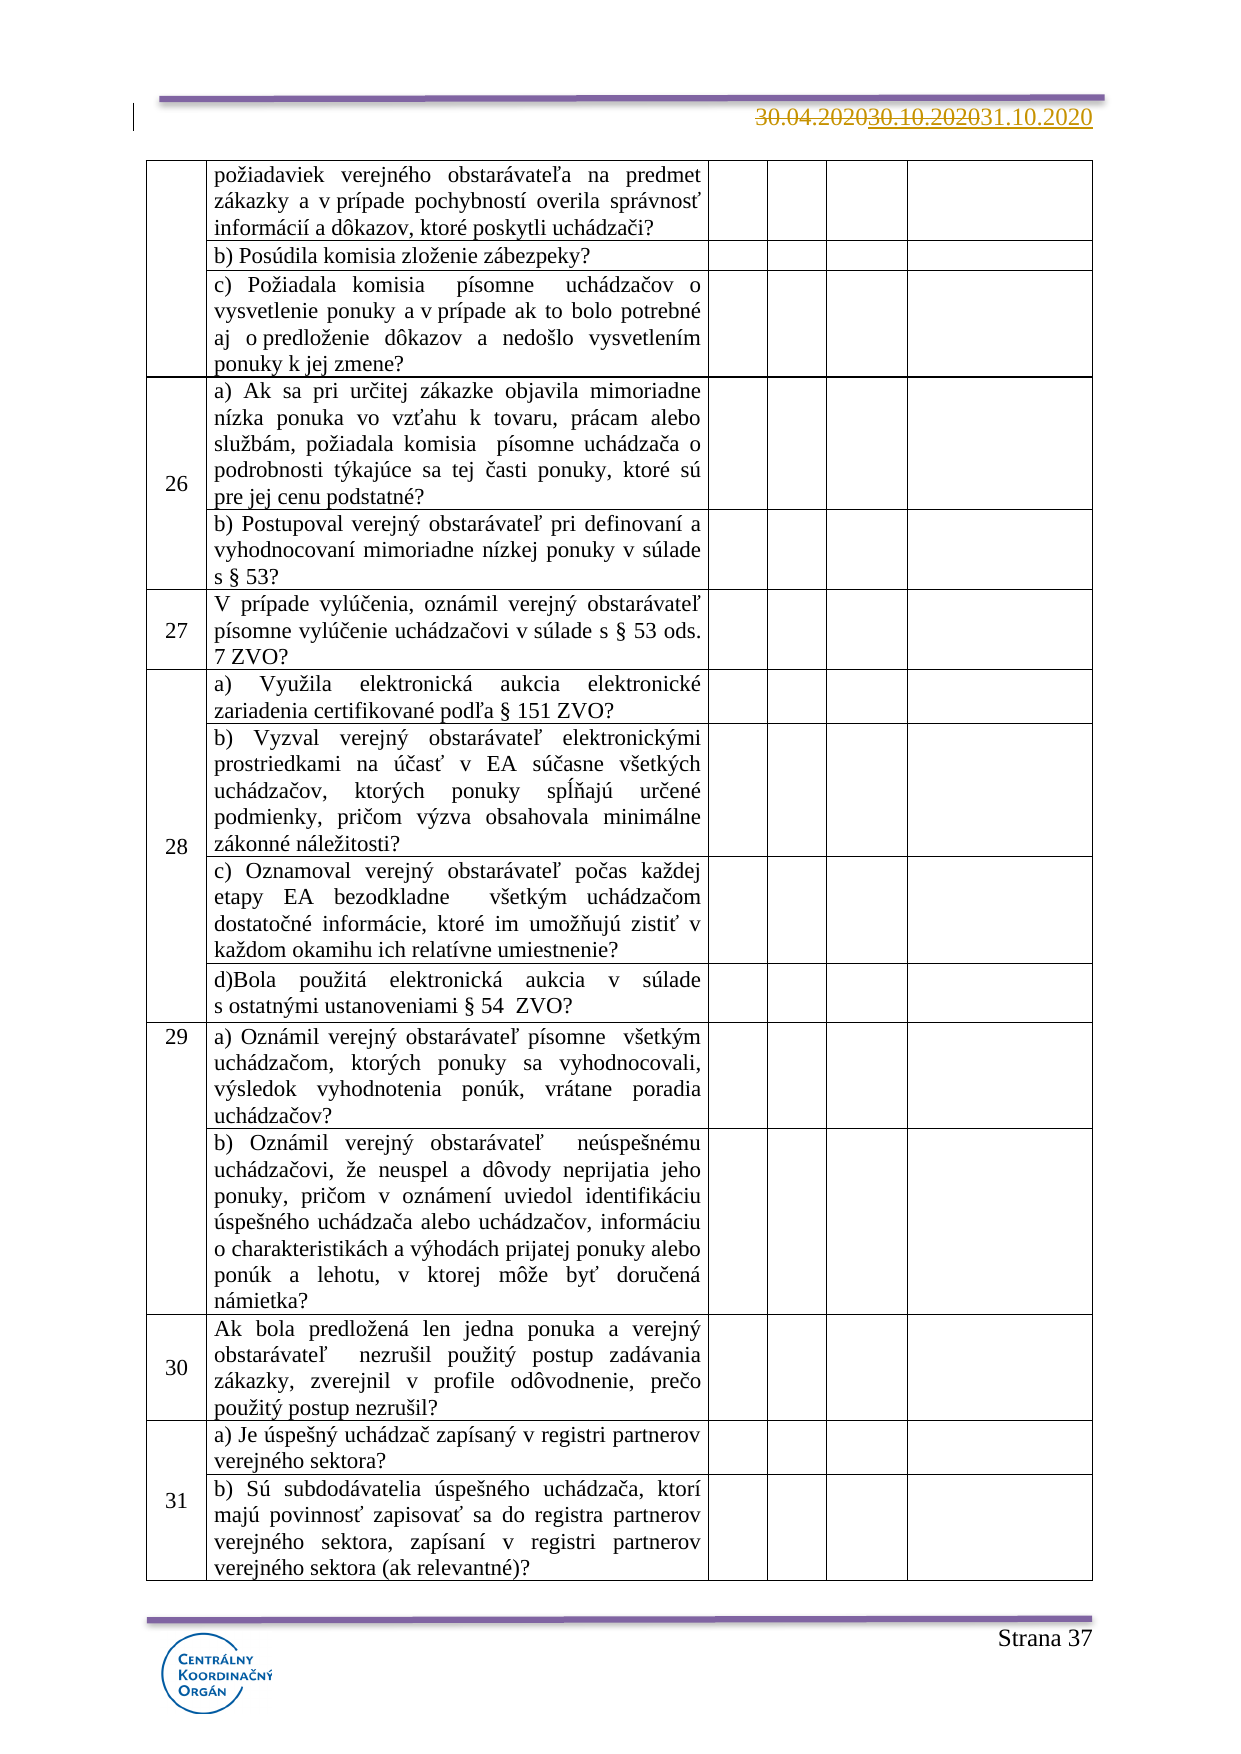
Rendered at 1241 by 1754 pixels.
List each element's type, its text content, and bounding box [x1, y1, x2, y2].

table_cell [709, 964, 767, 1022]
table_cell V prípade vylúčenia, oznámil verejný obstarávateľ písomne vylúčenie uchádzačovi v súlade s § 53 ods. 7 ZVO? [207, 590, 708, 669]
table_cell [768, 241, 826, 270]
table_cell [768, 510, 826, 589]
table_cell b) Oznámil verejný obstarávateľ neúspešnému uchádzačovi, že neuspel a dôvody neprijatia jeho ponuky, pričom v oznámení uviedol identifikáciu úspešného uchádzača alebo uchádzačov, informáciu o charakteristikách a výhodách prijatej ponuky alebo ponúk a lehotu, v ktorej môže byť doručená námietka? [207, 1129, 708, 1314]
table_cell 30 [147, 1315, 206, 1420]
table_cell [768, 1315, 826, 1420]
table_cell [908, 1421, 1092, 1474]
table_cell [908, 161, 1092, 240]
table_cell [709, 161, 767, 240]
table_cell [709, 1315, 767, 1420]
table_cell [709, 378, 767, 509]
table_cell [908, 964, 1092, 1022]
table_cell [827, 271, 907, 376]
table_cell [827, 724, 907, 856]
table_cell [908, 1023, 1092, 1128]
table_cell [709, 1023, 767, 1128]
table_cell [709, 241, 767, 270]
table_cell [709, 510, 767, 589]
table_cell a) Využila elektronická aukcia elektronické zariadenia certifikované podľa § 151 ZVO? [207, 670, 708, 723]
table_cell [827, 378, 907, 509]
table_cell [768, 1023, 826, 1128]
table_cell [827, 590, 907, 669]
table_cell [768, 670, 826, 723]
picture [159, 1631, 272, 1713]
table_cell b) Sú subdodávatelia úspešného uchádzača, ktorí majú povinnosť zapisovať sa do registra partnerov verejného sektora, zapísaní v registri partnerov verejného sektora (ak relevantné)? [207, 1475, 708, 1580]
table_cell [827, 1475, 907, 1580]
table_cell [827, 241, 907, 270]
table_cell [709, 1129, 767, 1314]
table_cell [827, 857, 907, 962]
table_cell [709, 590, 767, 669]
table_cell [827, 161, 907, 240]
table_cell b) Posúdila komisia zloženie zábezpeky? [207, 241, 708, 270]
table_cell [827, 670, 907, 723]
table_cell [768, 964, 826, 1022]
table_cell [768, 1421, 826, 1474]
table_cell [827, 1023, 907, 1128]
table_cell [908, 724, 1092, 856]
table_cell 31 [147, 1421, 206, 1580]
table_cell b) Vyzval verejný obstarávateľ elektronickými prostriedkami na účasť v EA súčasne všetkých uchádzačov, ktorých ponuky spĺňajú určené podmienky, pričom výzva obsahovala minimálne zákonné náležitosti? [207, 724, 708, 856]
table_cell [827, 964, 907, 1022]
table_cell [908, 271, 1092, 376]
table_cell [709, 857, 767, 962]
table_cell [709, 1475, 767, 1580]
table_cell a) Ak sa pri určitej zákazke objavila mimoriadne nízka ponuka vo vzťahu k tovaru, prácam alebo službám, požiadala komisia písomne uchádzača o podrobnosti týkajúce sa tej časti ponuky, ktoré sú pre jej cenu podstatné? [207, 378, 708, 509]
table_cell [908, 1475, 1092, 1580]
table_cell [908, 857, 1092, 962]
table_cell d)Bola použitá elektronická aukcia v súlade s ostatnými ustanoveniami § 54 ZVO? [207, 964, 708, 1022]
table_cell [827, 510, 907, 589]
table_cell [768, 590, 826, 669]
table_cell [709, 670, 767, 723]
table_cell c) Oznamoval verejný obstarávateľ počas každej etapy EA bezodkladne všetkým uchádzačom dostatočné informácie, ktoré im umožňujú zistiť v každom okamihu ich relatívne umiestnenie? [207, 857, 708, 962]
table_cell [908, 1315, 1092, 1420]
table_cell [768, 271, 826, 376]
table_cell [709, 271, 767, 376]
table_cell 28 [147, 670, 206, 1022]
table_cell [827, 1421, 907, 1474]
table_cell [768, 1475, 826, 1580]
table_cell [768, 1129, 826, 1314]
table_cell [207, 161, 708, 240]
table_cell [768, 724, 826, 856]
table_cell 29 [147, 1023, 206, 1314]
table_cell [768, 378, 826, 509]
table_cell 27 [147, 590, 206, 669]
table_cell [908, 241, 1092, 270]
table_cell [827, 1315, 907, 1420]
table_cell b) Postupoval verejný obstarávateľ pri definovaní a vyhodnocovaní mimoriadne nízkej ponuky v súlade s § 53? [207, 510, 708, 589]
table_cell [908, 510, 1092, 589]
table_cell c) Požiadala komisia písomne uchádzačov o vysvetlenie ponuky a v prípade ak to bolo potrebné aj o predloženie dôkazov a nedošlo vysvetlením ponuky k jej zmene? [207, 271, 708, 376]
table_cell Ak bola predložená len jedna ponuka a verejný obstarávateľ nezrušil použitý postup zadávania zákazky, zverejnil v profile odôvodnenie, prečo použitý postup nezrušil? [207, 1315, 708, 1420]
table_cell [768, 161, 826, 240]
table_cell [908, 590, 1092, 669]
table_cell a) Oznámil verejný obstarávateľ písomne všetkým uchádzačom, ktorých ponuky sa vyhodnocovali, výsledok vyhodnotenia ponúk, vrátane poradia uchádzačov? [207, 1023, 708, 1128]
table_cell [827, 1129, 907, 1314]
table_cell [908, 1129, 1092, 1314]
table_cell 26 [147, 378, 206, 589]
table_cell [709, 724, 767, 856]
table_cell [908, 670, 1092, 723]
table_cell a) Je úspešný uchádzač zapísaný v registri partnerov verejného sektora? [207, 1421, 708, 1474]
table_cell [768, 857, 826, 962]
table_cell [709, 1421, 767, 1474]
table_cell [908, 378, 1092, 509]
table_cell 25 [147, 161, 206, 376]
